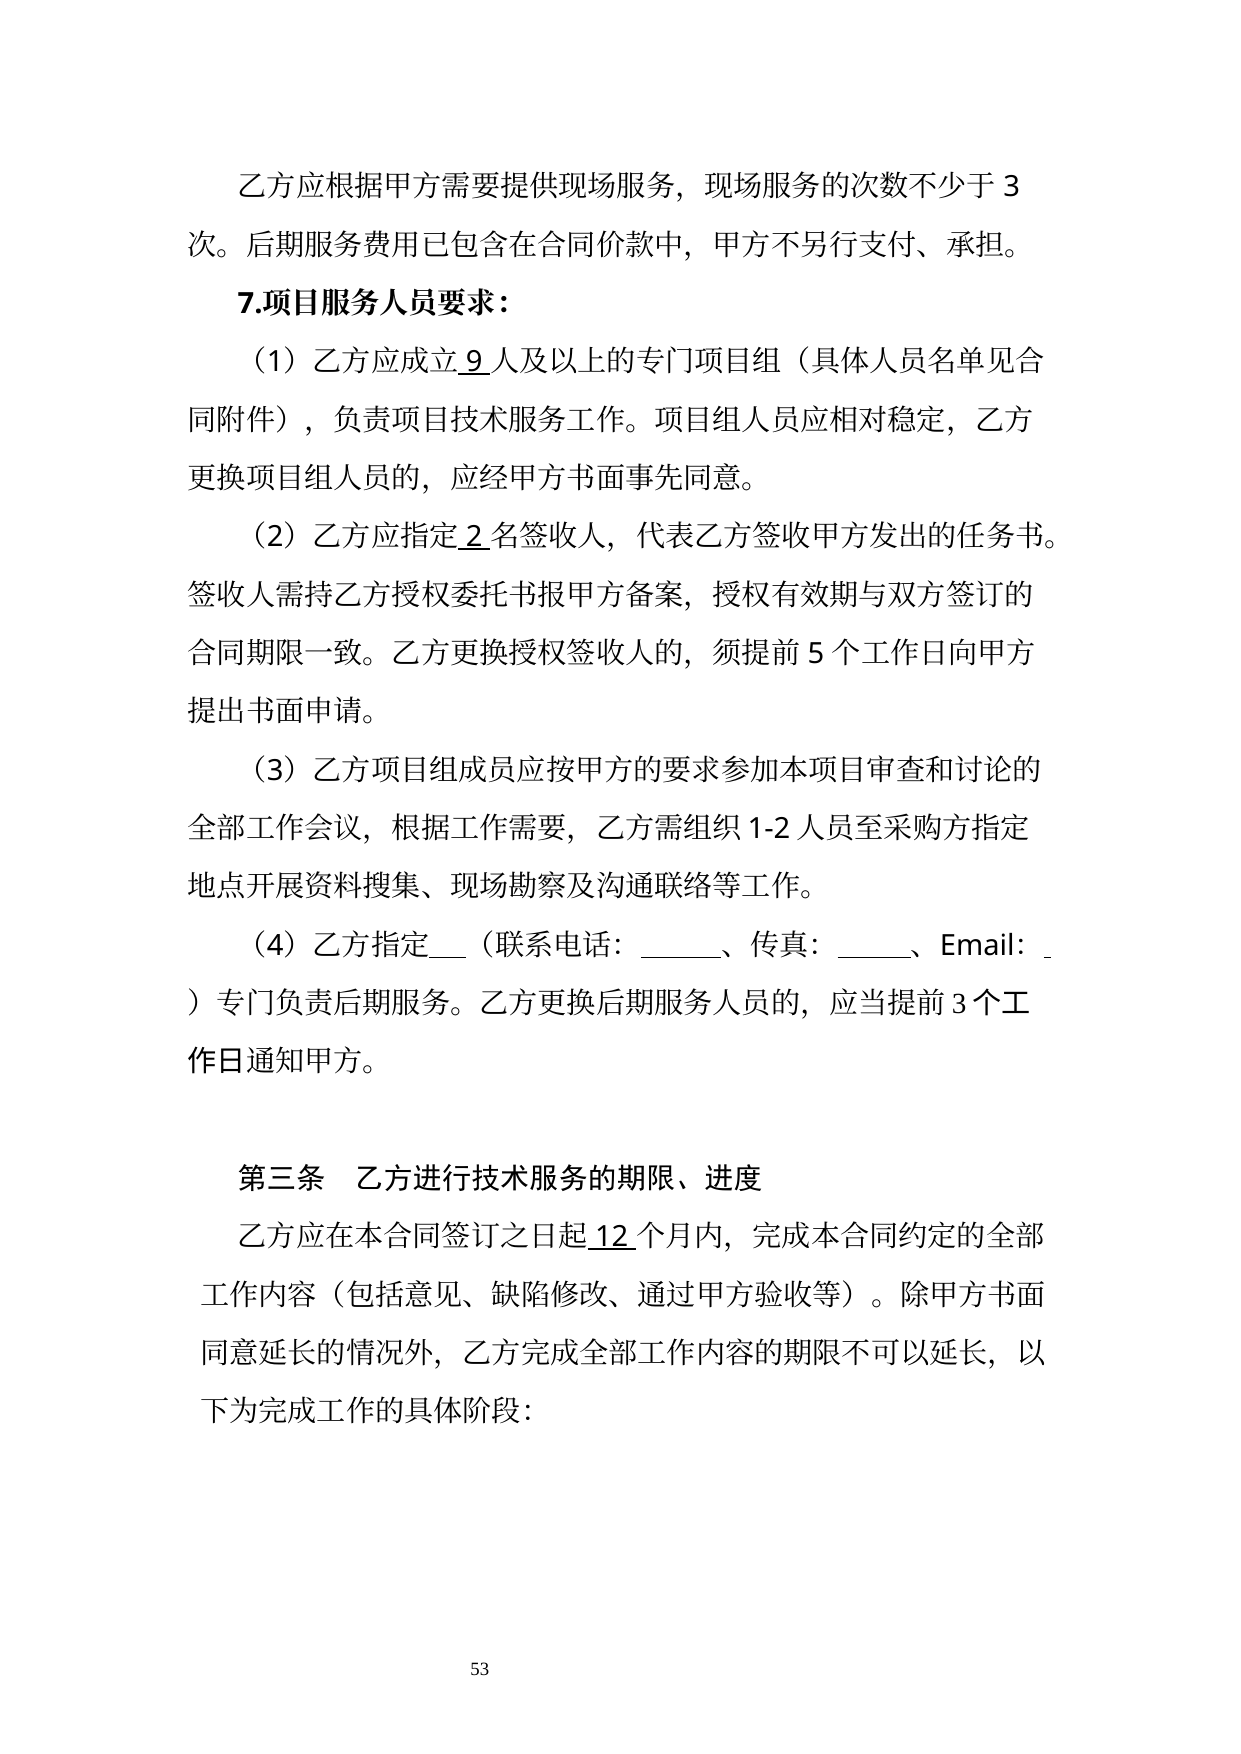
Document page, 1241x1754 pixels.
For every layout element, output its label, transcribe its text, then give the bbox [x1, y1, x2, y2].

text （2）乙方应指定 2 名签收人，代表乙方签收甲方发出的任务书。签收人需持乙方授权委托书报甲方备案，授权有效期与双方签订的合同期限一致。乙方更换授权签收人的，须提前 5 个工作日向甲方提出书面申请。 [187, 500, 1053, 733]
text （4）乙方指定 （联系电话： 、传真： 、Email： ）专门负责后期服务。乙方更换后期服务人员的，应当提前3个工作日通知甲方。 [187, 908, 1053, 1083]
text 7.项目服务人员要求： [187, 267, 1053, 325]
text 第三条 乙方进行技术服务的期限、进度 [187, 1142, 1053, 1200]
text 乙方应根据甲方需要提供现场服务，现场服务的次数不少于 3 次。后期服务费用已包含在合同价款中，甲方不另行支付、承担。 [187, 150, 1053, 267]
text （1）乙方应成立 9 人及以上的专门项目组（具体人员名单见合同附件），负责项目技术服务工作。项目组人员应相对稳定，乙方更换项目组人员的，应经甲方书面事先同意。 [187, 325, 1053, 500]
text （3）乙方项目组成员应按甲方的要求参加本项目审查和讨论的全部工作会议，根据工作需要，乙方需组织1-2人员至采购方指定地点开展资料搜集、现场勘察及沟通联络等工作。 [187, 733, 1053, 908]
text 乙方应在本合同签订之日起 12 个月内，完成本合同约定的全部工作内容（包括意见、缺陷修改、通过甲方验收等）。除甲方书面同意延长的情况外，乙方完成全部工作内容的期限不可以延长，以下为完成工作的具体阶段： [200, 1200, 1053, 1433]
